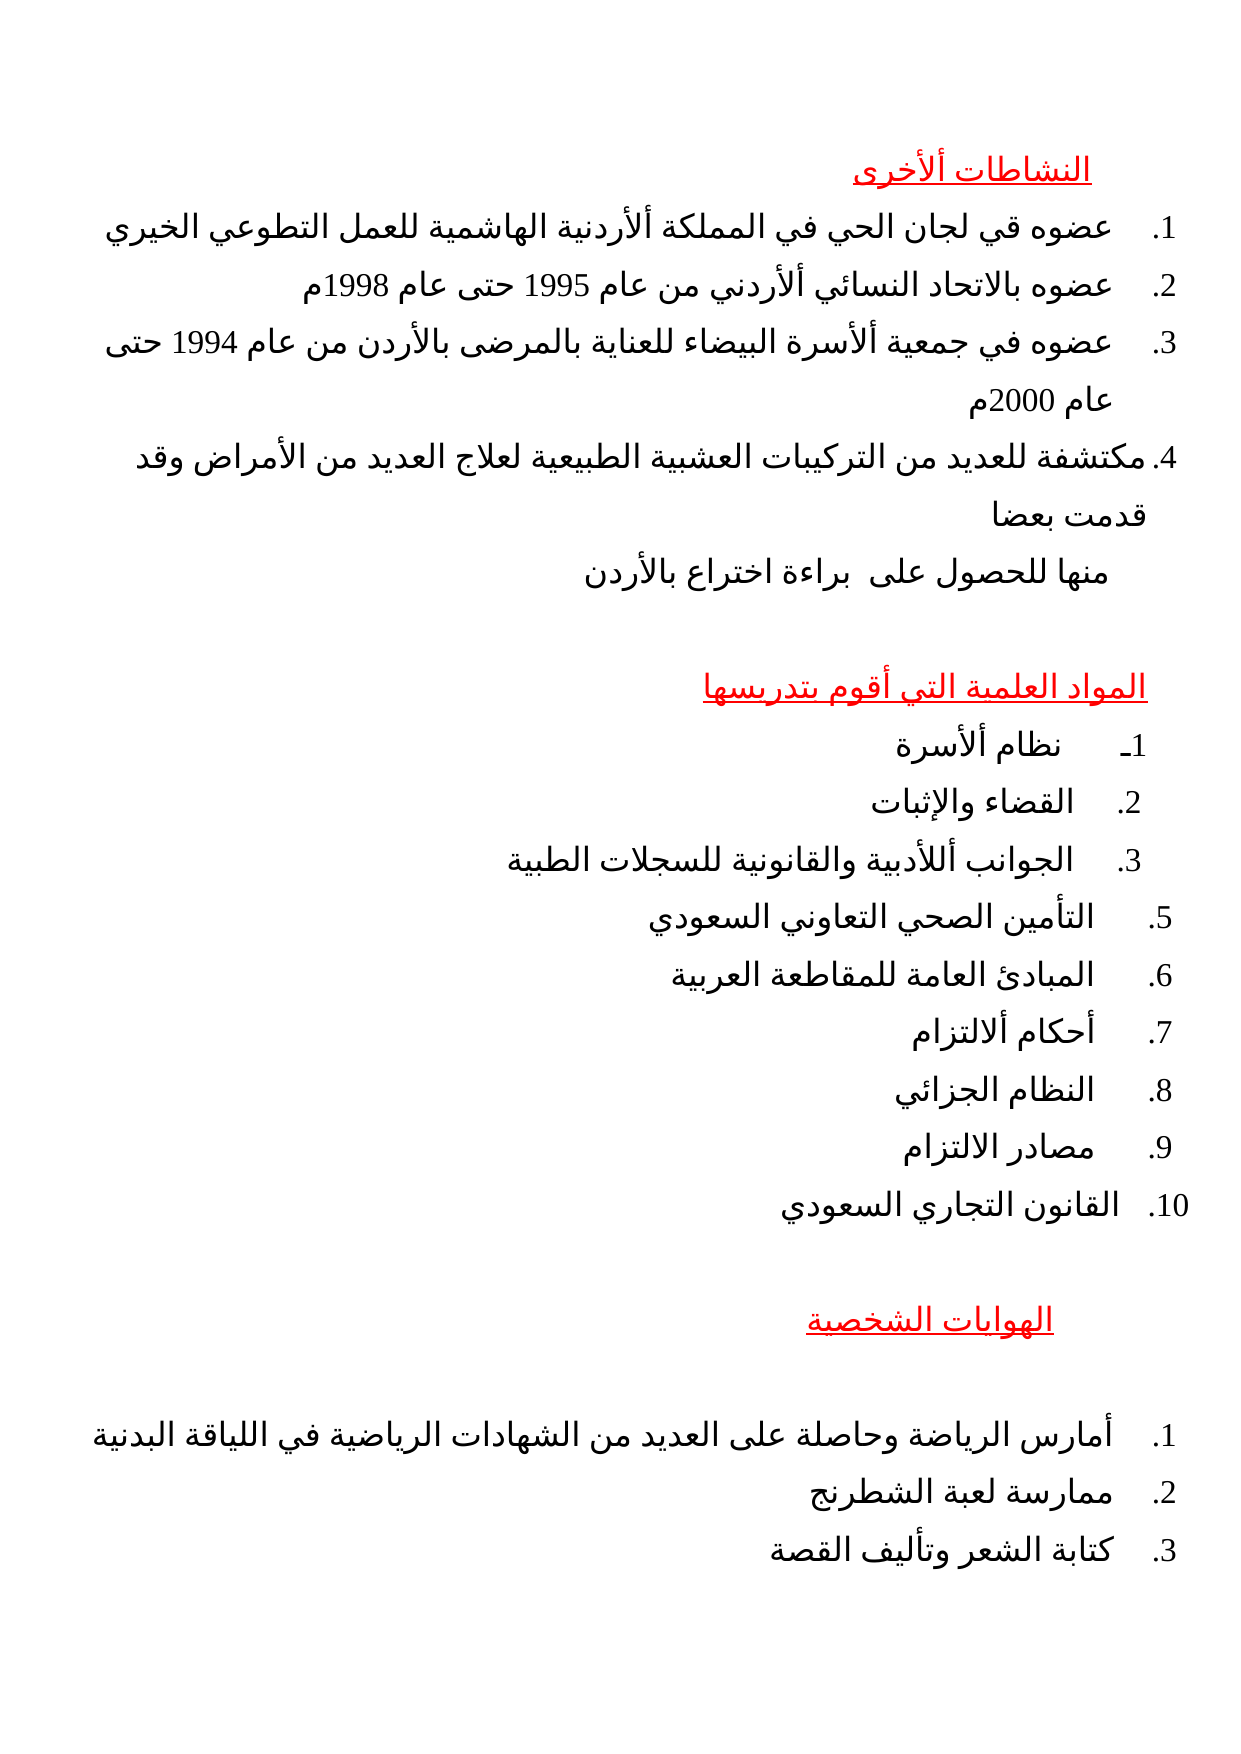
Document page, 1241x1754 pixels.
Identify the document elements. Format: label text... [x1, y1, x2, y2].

list عضوه قي لجان الحي في المملكة ألأردنية الهاشمية للعمل التطوعي الخيري [89, 207, 1152, 246]
list عضوه في جمعية ألأسرة البيضاء للعناية بالمرضى بالأردن من عام 1994 حتى عام 2000م [89, 322, 1152, 418]
list النظام الجزائي [89, 1070, 1147, 1108]
list 2. القضاء والإثبات [89, 782, 1167, 821]
list كتابة الشعر وتأليف القصة [89, 1530, 1152, 1568]
list أحكام ألالتزام [89, 1012, 1147, 1051]
text منها للحصول على براءة اختراع بالأردن [89, 552, 1152, 591]
list القانون التجاري السعودي [89, 1185, 1147, 1223]
text 1ـ نظام ألأسرة [89, 725, 1147, 763]
list مكتشفة للعديد من التركيبات العشبية الطبيعية لعلاج العديد من الأمراض وقد قدمت بعضا [89, 437, 1152, 533]
list التأمين الصحي التعاوني السعودي [89, 897, 1147, 936]
list 3. الجوانب أللأدبية والقانونية للسجلات الطبية [89, 840, 1167, 878]
text النشاطات ألأخرى [89, 150, 1092, 188]
list أمارس الرياضة وحاصلة على العديد من الشهادات الرياضية في اللياقة البدنية [89, 1415, 1152, 1453]
list مصادر الالتزام [89, 1127, 1147, 1166]
list المبادئ العامة للمقاطعة العربية [89, 955, 1147, 993]
text المواد العلمية التي أقوم بتدريسها [89, 667, 1147, 706]
list ممارسة لعبة الشطرنج [89, 1472, 1152, 1511]
list عضوه بالاتحاد النسائي ألأردني من عام 1995 حتى عام 1998م [89, 265, 1152, 303]
text الهوايات الشخصية [89, 1300, 1054, 1338]
